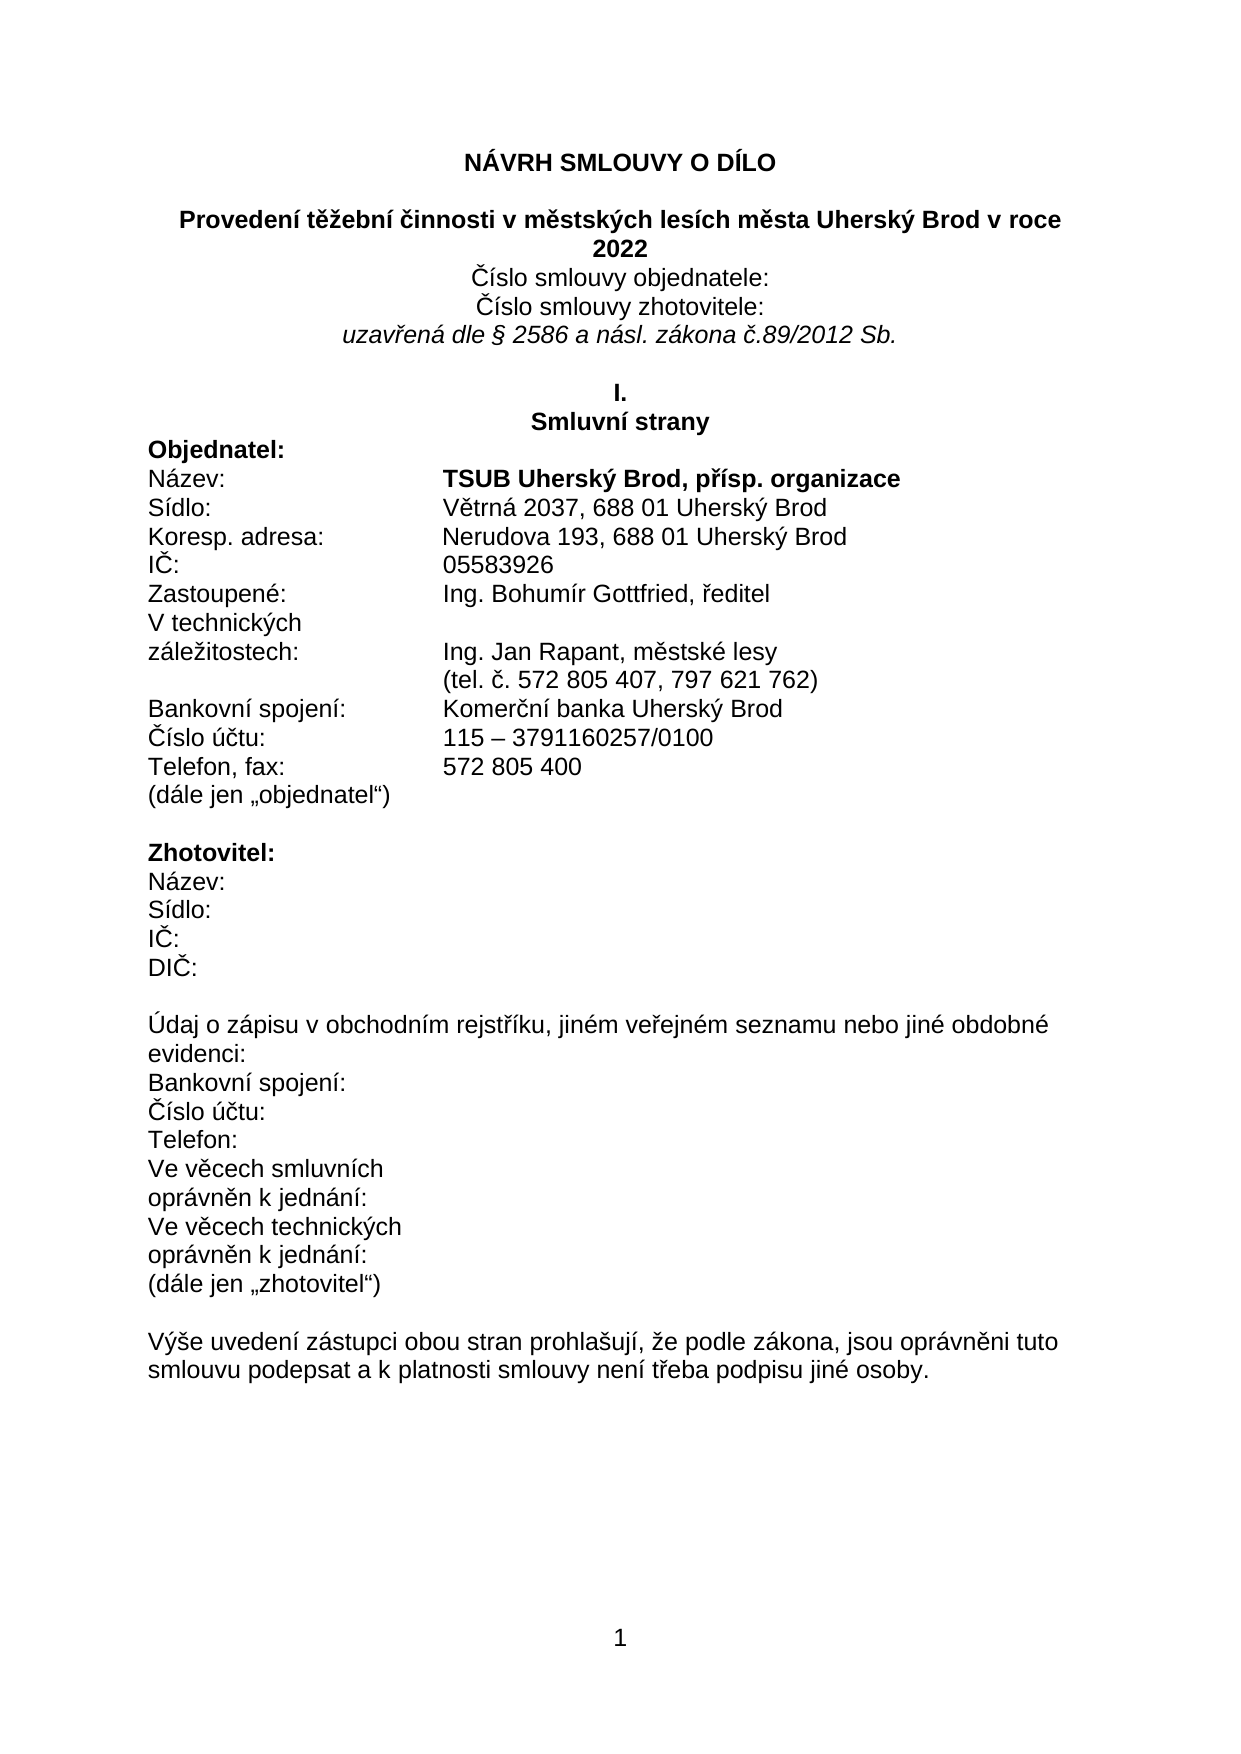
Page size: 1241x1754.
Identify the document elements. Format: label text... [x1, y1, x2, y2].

text Zastoupené: Ing. Bohumír Gottfried, ředitel [148, 579, 1092, 608]
text IČ: 05583926 [148, 550, 1092, 579]
text Smluvní strany [148, 406, 1092, 435]
text NÁVRH SMLOUVY O DÍLO [148, 148, 1092, 176]
text Číslo smlouvy objednatele: [148, 263, 1092, 291]
text Název: TSUB Uherský Brod, přísp. organizace [148, 464, 1092, 493]
text uzavřená dle § 2586 a násl. zákona č.89/2012 Sb. [148, 320, 1092, 349]
text oprávněn k jednání: [148, 1183, 1092, 1211]
text oprávněn k jednání: [148, 1240, 1092, 1269]
text Název: [148, 866, 1092, 895]
text Bankovní spojení: [148, 1068, 1092, 1096]
text Koresp. adresa: Nerudova 193, 688 01 Uherský Brod [148, 521, 1092, 550]
text Provedení těžební činnosti v městských lesích města Uherský Brod v roce 2022 [148, 205, 1092, 263]
text Sídlo: [148, 895, 1092, 924]
text Číslo smlouvy zhotovitele: [148, 291, 1092, 320]
text Objednatel: [148, 435, 1092, 464]
text (tel. č. 572 805 407, 797 621 762) [148, 665, 1092, 694]
text I. [148, 378, 1092, 406]
text Ve věcech smluvních [148, 1154, 1092, 1183]
text DIČ: [148, 953, 1092, 981]
text záležitostech: Ing. Jan Rapant, městské lesy [148, 636, 1092, 665]
text evidenci: [148, 1039, 1092, 1068]
text V technických [148, 608, 1092, 636]
text Telefon, fax: 572 805 400 [148, 751, 1092, 780]
text (dále jen „zhotovitel“) [148, 1269, 1092, 1298]
text Bankovní spojení: Komerční banka Uherský Brod [148, 694, 1092, 723]
text Sídlo: Větrná 2037, 688 01 Uherský Brod [148, 493, 1092, 521]
text (dále jen „objednatel“) [148, 780, 1092, 809]
text Číslo účtu: [148, 1096, 1092, 1125]
text IČ: [148, 924, 1092, 953]
text Číslo účtu: 115 – 3791160257/0100 [148, 723, 1092, 751]
text Ve věcech technických [148, 1211, 1092, 1240]
text Výše uvedení zástupci obou stran prohlašují, že podle zákona, jsou oprávněni tuto smlouvu podepsat a k platnosti smlouvy není třeba podpisu jiné osoby. [148, 1326, 1092, 1384]
text Zhotovitel: [148, 838, 1092, 866]
text Údaj o zápisu v obchodním rejstříku, jiném veřejném seznamu nebo jiné obdobné [148, 1010, 1092, 1039]
text Telefon: [148, 1125, 1092, 1154]
